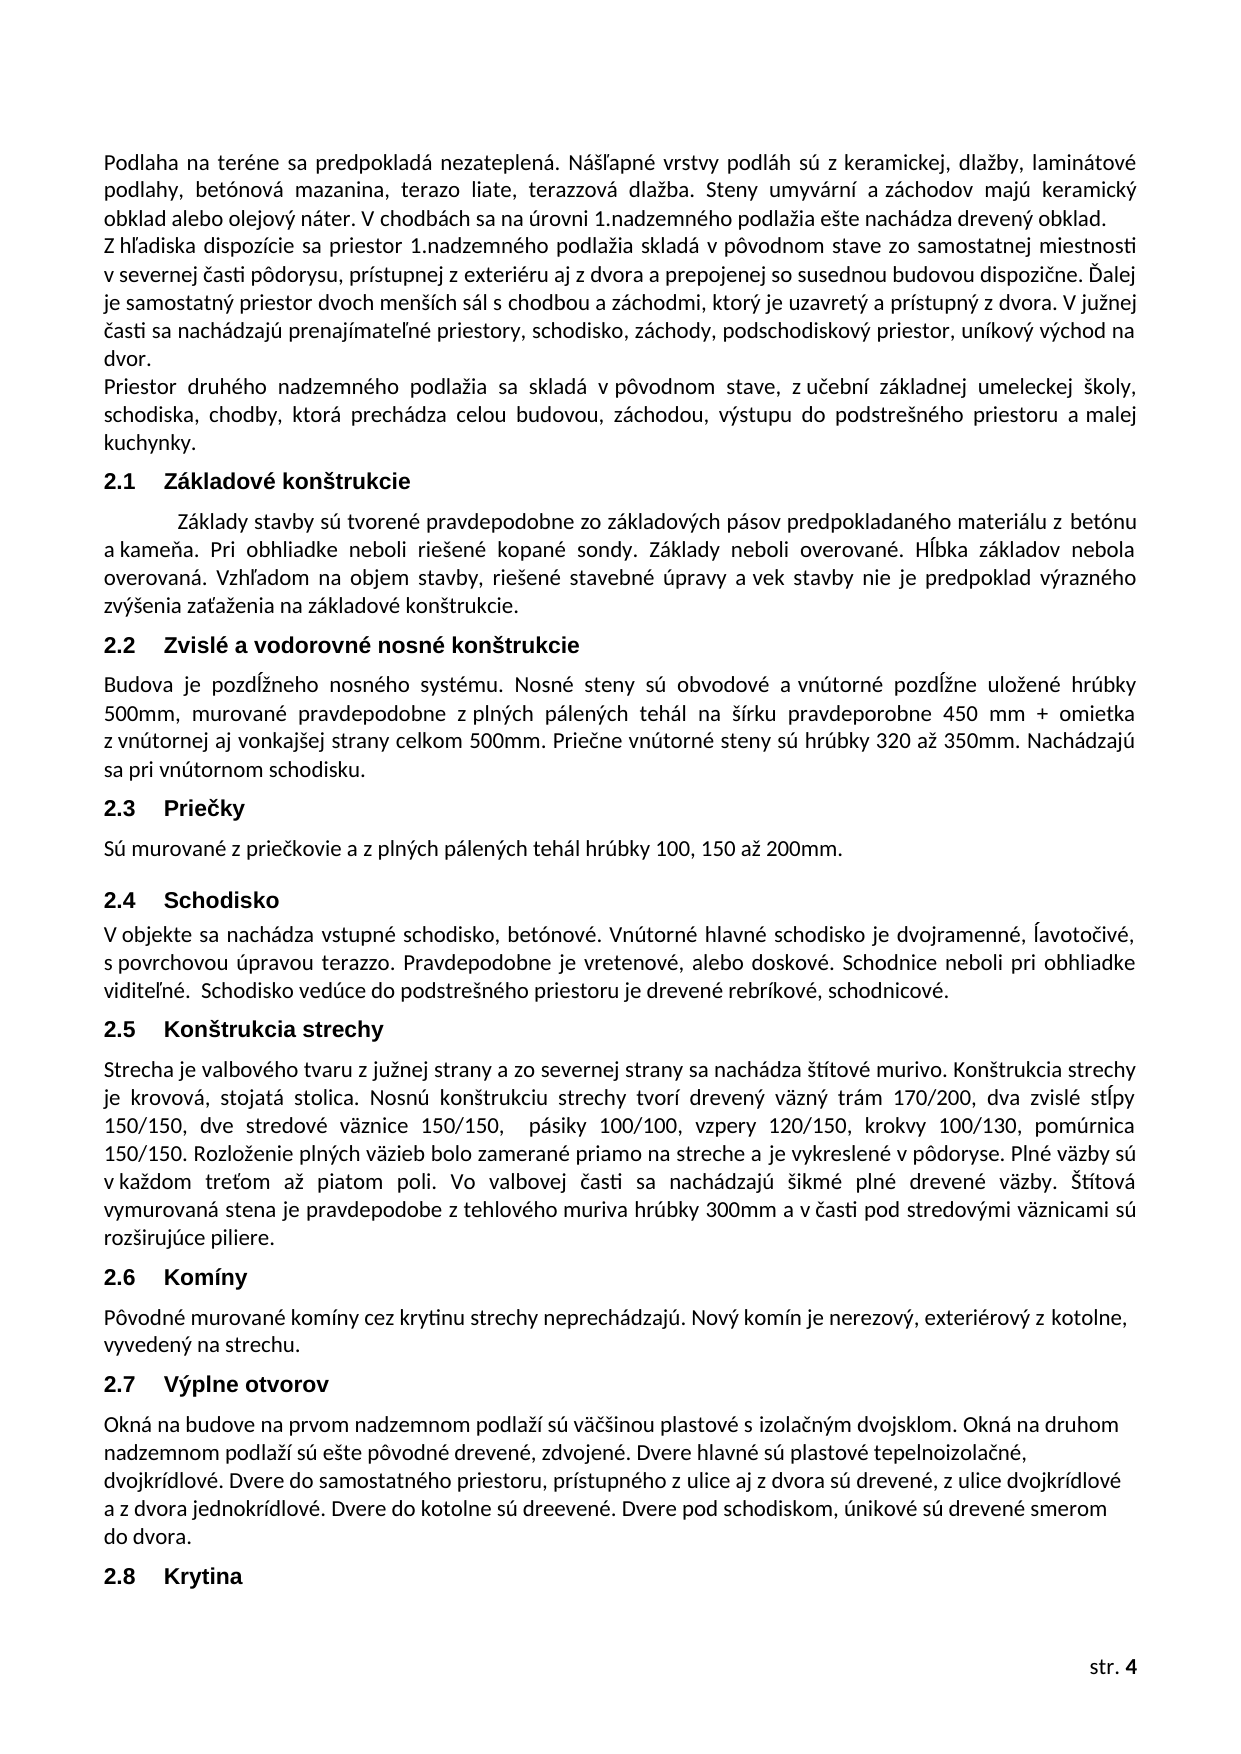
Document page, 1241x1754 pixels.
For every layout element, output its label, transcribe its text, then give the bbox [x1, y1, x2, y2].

subtitle Výplne otvorov [103, 1371, 1137, 1397]
text V objekte sa nachádza vstupné schodisko, betónové. Vnútorné hlavné schodisko je dvojramenné, ĺavotočivé, s povrchovou úpravou terazzo. Pravdepodobne je vretenové, alebo doskové. Schodnice neboli pri obhliadke viditeľné. Schodisko vedúce do podstrešného priestoru je drevené rebríkové, schodnicové. [103, 920, 1137, 1004]
subtitle Schodisko [103, 887, 1137, 913]
text Okná na budove na prvom nadzemnom podlaží sú väčšinou plastové s izolačným dvojsklom. Okná na druhom nadzemnom podlaží sú ešte pôvodné drevené, zdvojené. Dvere hlavné sú plastové tepelnoizolačné, dvojkrídlové. Dvere do samostatného priestoru, prístupného z ulice aj z dvora sú drevené, z ulice dvojkrídlové a z dvora jednokrídlové. Dvere do kotolne sú dreevené. Dvere pod schodiskom, únikové sú drevené smerom do dvora. [103, 1410, 1137, 1550]
subtitle Krytina [103, 1563, 1137, 1589]
subtitle Zvislé a vodorovné nosné konštrukcie [103, 632, 1137, 658]
subtitle Základové konštrukcie [103, 468, 1137, 495]
text Sú murované z priečkovie a z plných pálených tehál hrúbky 100, 150 až 200mm. [103, 834, 1137, 862]
text Priestor druhého nadzemného podlažia sa skladá v pôvodnom stave, z učební základnej umeleckej školy, schodiska, chodby, ktorá prechádza celou budovou, záchodou, výstupu do podstrešného priestoru a malej kuchynky. [103, 372, 1137, 456]
text Podlaha na teréne sa predpokladá nezateplená. Nášľapné vrstvy podláh sú z keramickej, dlažby, laminátové podlahy, betónová mazanina, terazo liate, terazzová dlažba. Steny umyvární a záchodov majú keramický obklad alebo olejový náter. V chodbách sa na úrovni 1.nadzemného podlažia ešte nachádza drevený obklad. [103, 148, 1137, 232]
subtitle Konštrukcia strechy [103, 1016, 1137, 1043]
text Z hľadiska dispozície sa priestor 1.nadzemného podlažia skladá v pôvodnom stave zo samostatnej miestnosti v severnej časti pôdorysu, prístupnej z exteriéru aj z dvora a prepojenej so susednou budovou dispozične. Ďalej je samostatný priestor dvoch menších sál s chodbou a záchodmi, ktorý je uzavretý a prístupný z dvora. V južnej časti sa nachádzajú prenajímateľné priestory, schodisko, záchody, podschodiskový priestor, uníkový východ na dvor. [103, 232, 1137, 372]
text Základy stavby sú tvorené pravdepodobne zo základových pásov predpokladaného materiálu z betónu a kameňa. Pri obhliadke neboli riešené kopané sondy. Základy neboli overované. Hĺbka základov nebola overovaná. Vzhľadom na objem stavby, riešené stavebné úpravy a vek stavby nie je predpoklad výrazného zvýšenia zaťaženia na základové konštrukcie. [103, 507, 1137, 619]
text Pôvodné murované komíny cez krytinu strechy neprechádzajú. Nový komín je nerezový, exteriérový z kotolne, vyvedený na strechu. [103, 1303, 1137, 1359]
text Strecha je valbového tvaru z južnej strany a zo severnej strany sa nachádza štítové murivo. Konštrukcia strechy je krovová, stojatá stolica. Nosnú konštrukciu strechy tvorí drevený väzný trám 170/200, dva zvislé stĺpy 150/150, dve stredové väznice 150/150, pásiky 100/100, vzpery 120/150, krokvy 100/130, pomúrnica 150/150. Rozloženie plných väzieb bolo zamerané priamo na streche a je vykreslené v pôdoryse. Plné väzby sú v každom treťom až piatom poli. Vo valbovej časti sa nachádzajú šikmé plné drevené väzby. Štítová vymurovaná stena je pravdepodobe z tehlového muriva hrúbky 300mm a v časti pod stredovými väznicami sú rozširujúce piliere. [103, 1055, 1137, 1251]
text Budova je pozdĺžneho nosného systému. Nosné steny sú obvodové a vnútorné pozdĺžne uložené hrúbky 500mm, murované pravdepodobne z plných pálených tehál na šírku pravdeporobne 450 mm + omietka z vnútornej aj vonkajšej strany celkom 500mm. Priečne vnútorné steny sú hrúbky 320 až 350mm. Nachádzajú sa pri vnútornom schodisku. [103, 671, 1137, 783]
subtitle Priečky [103, 795, 1137, 822]
subtitle Komíny [103, 1264, 1137, 1290]
